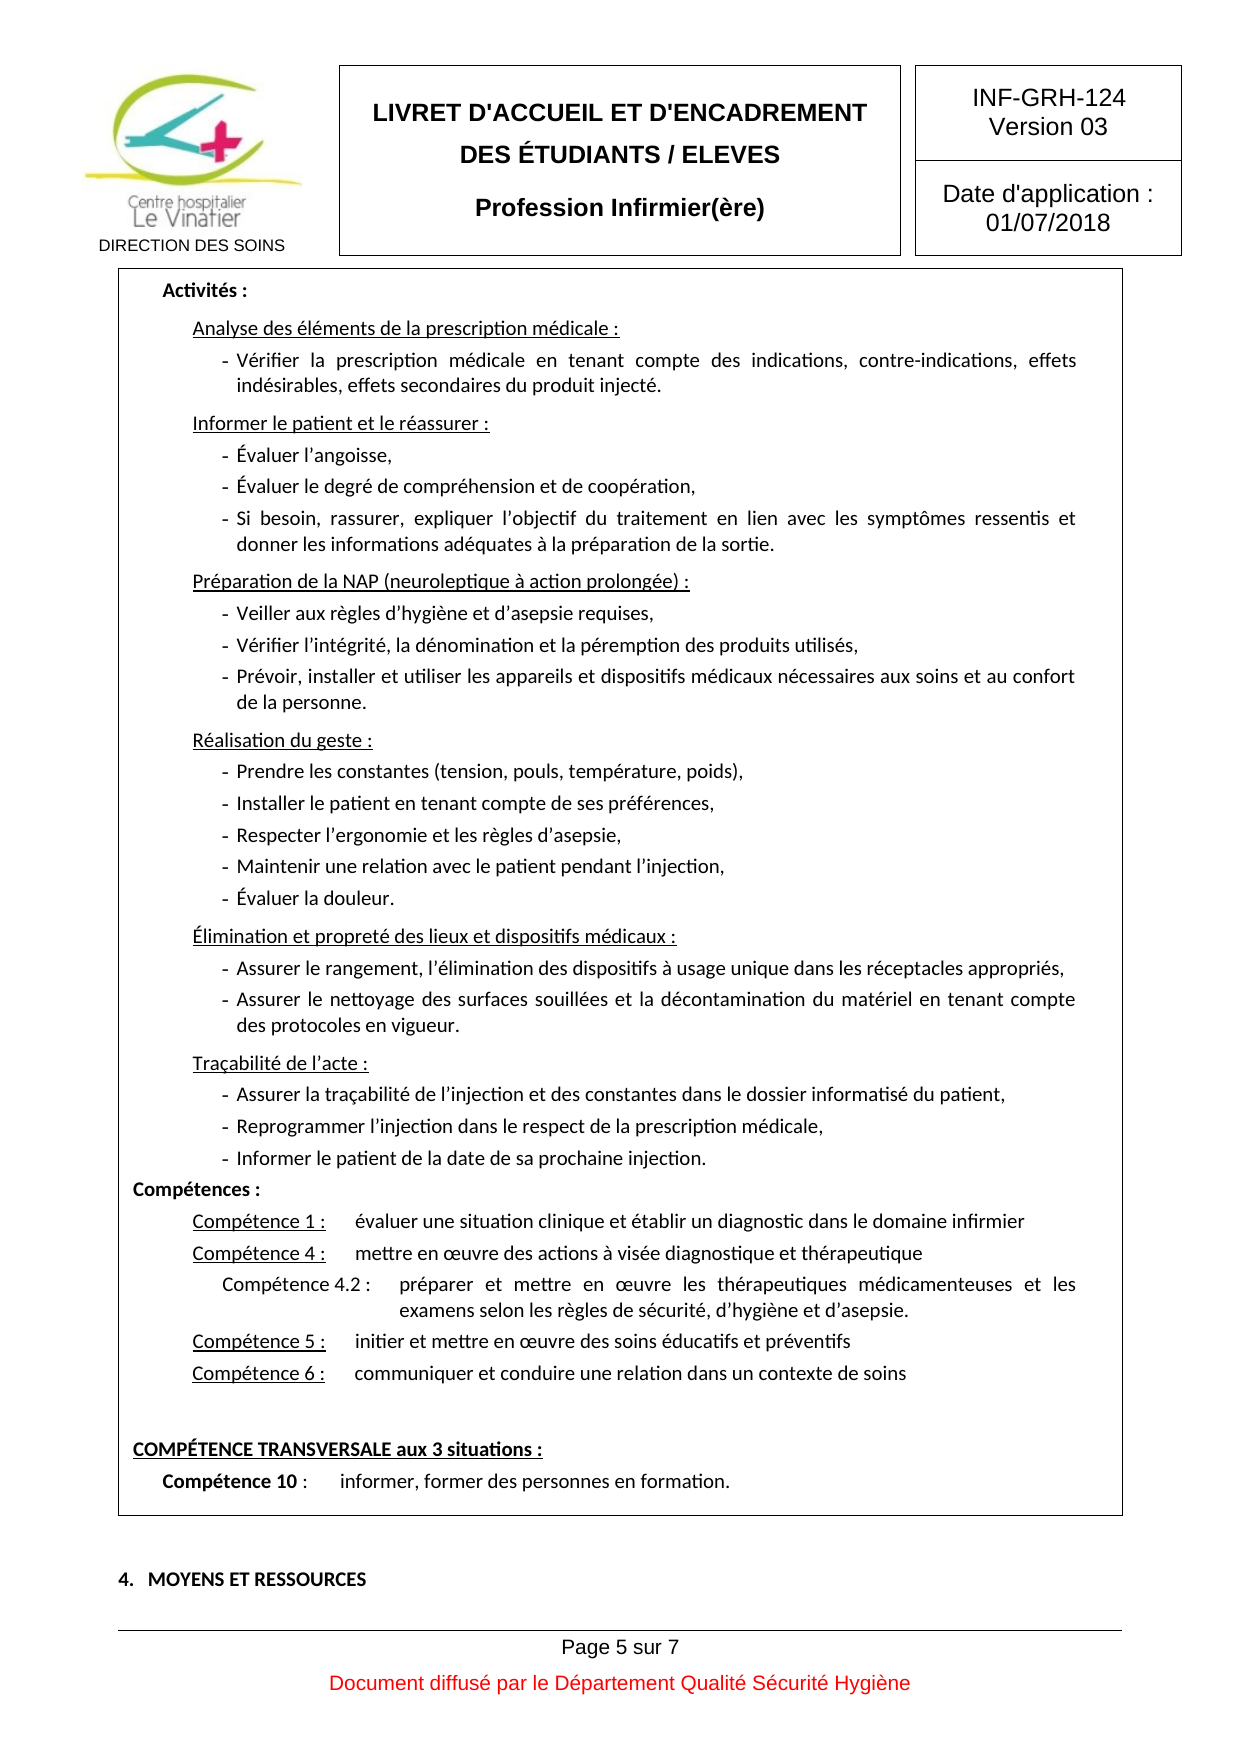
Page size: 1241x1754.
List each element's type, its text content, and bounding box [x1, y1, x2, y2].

text 4. MOYENS ET RESSOURCES [118, 1566, 1122, 1592]
picture [81, 66, 303, 236]
